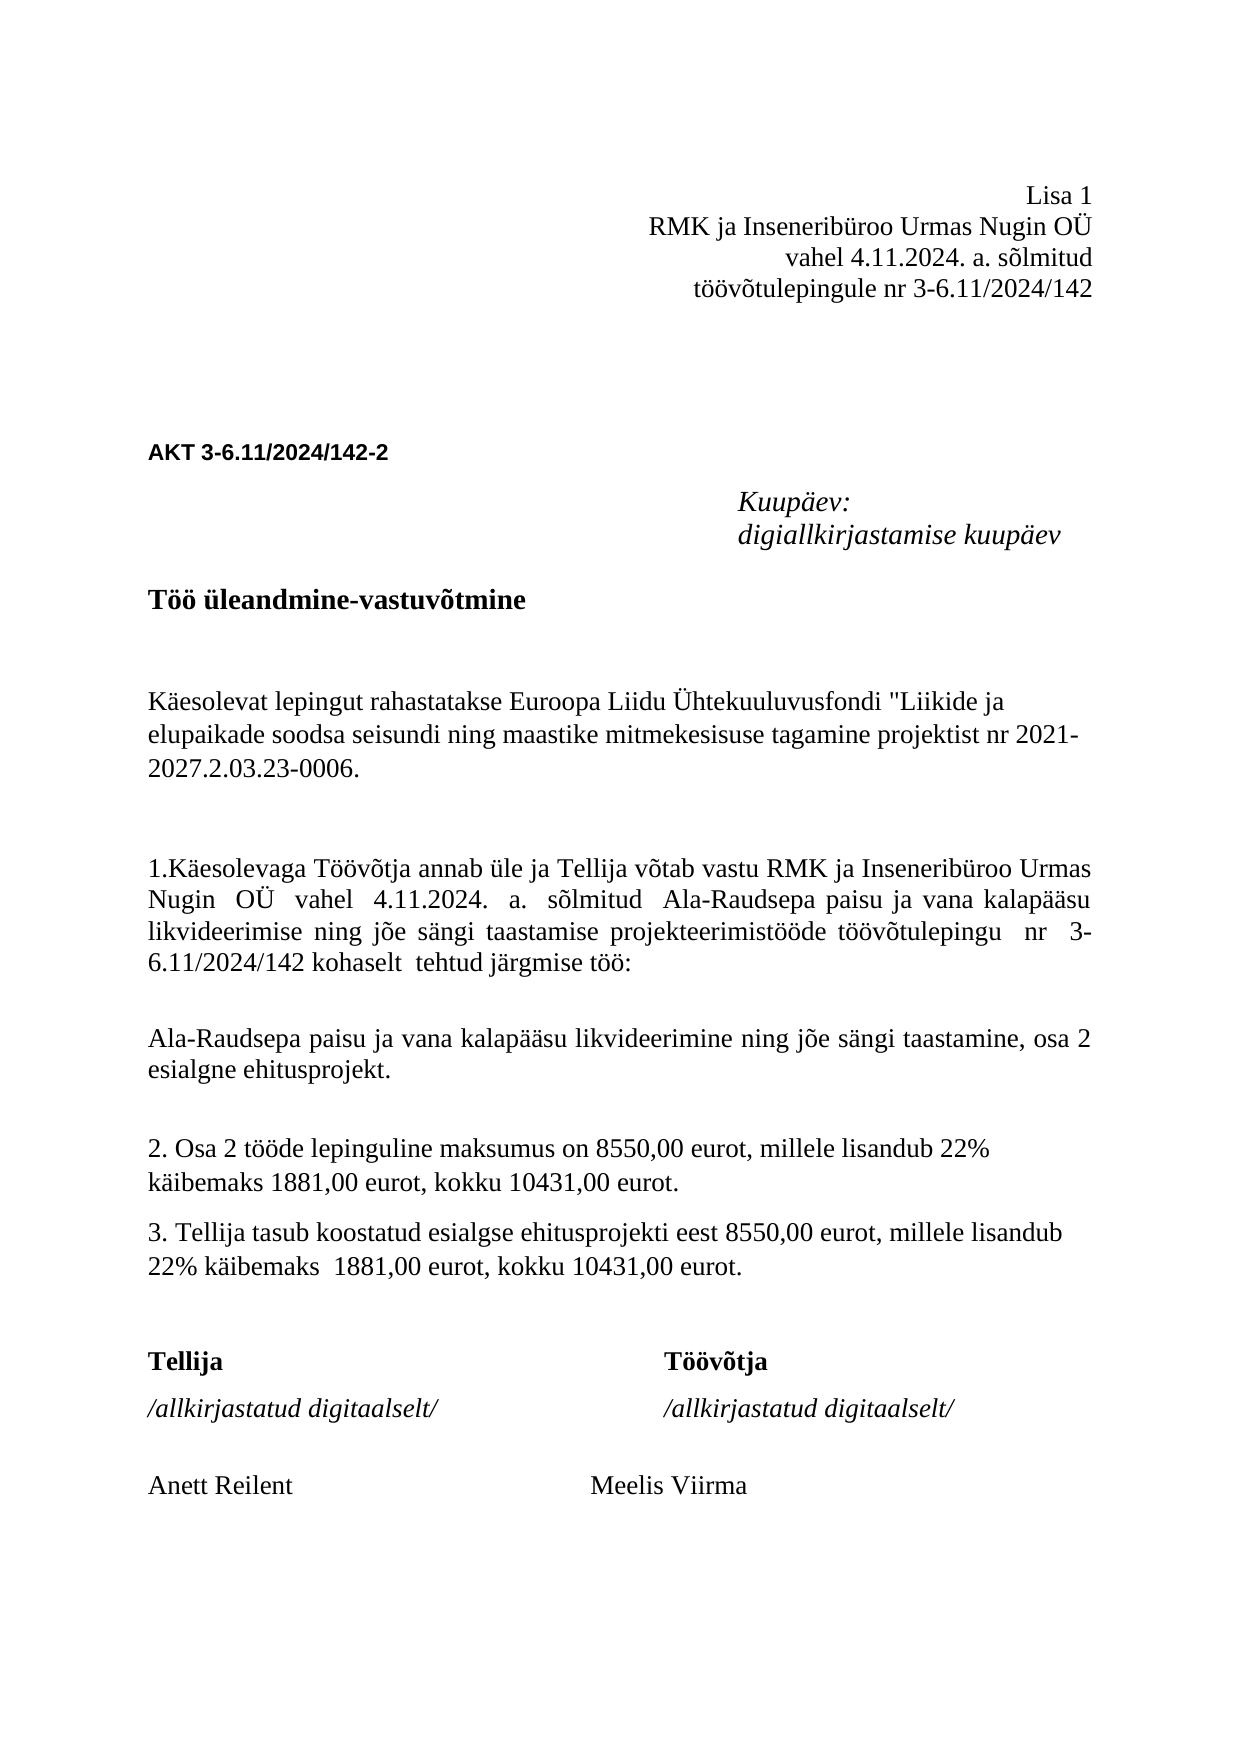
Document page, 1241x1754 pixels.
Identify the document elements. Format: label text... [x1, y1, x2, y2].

text Tellija Töövõtja [148, 1345, 1093, 1376]
text /allkirjastatud digitaalselt/ /allkirjastatud digitaalselt/ [148, 1393, 1093, 1424]
text vahel 4.11.2024. a. sõlmitud [148, 241, 1093, 272]
text Käesolevat lepingut rahastatakse Euroopa Liidu Ühtekuuluvusfondi "Liikide ja elupaikade soodsa seisundi ning maastike mitmekesisuse tagamine projektist nr 2021-2027.2.03.23-0006. [148, 685, 1093, 783]
text Ala-Raudsepa paisu ja vana kalapääsu likvideerimine ning jõe sängi taastamine, osa 2 esialgne ehitusprojekt. [148, 1022, 1093, 1085]
text Lisa 1 [148, 179, 1093, 210]
text 2. Osa 2 tööde lepinguline maksumus on 8550,00 eurot, millele lisandub 22% käibemaks 1881,00 eurot, kokku 10431,00 eurot. [148, 1133, 1093, 1197]
text 3. Tellija tasub koostatud esialgse ehitusprojekti eest 8550,00 eurot, millele lisandub 22% käibemaks 1881,00 eurot, kokku 10431,00 eurot. [148, 1216, 1093, 1281]
text Kuupäev: [148, 484, 1093, 517]
text Anett Reilent Meelis Viirma [148, 1469, 1093, 1500]
text Töö üleandmine-vastuvõtmine [148, 582, 1093, 616]
text 1.Käesolevaga Töövõtja annab üle ja Tellija võtab vastu RMK ja Inseneribüroo Urmas Nugin OÜ vahel 4.11.2024. a. sõlmitud Ala-Raudsepa paisu ja vana kalapääsu likvideerimise ning jõe sängi taastamise projekteerimistööde töövõtulepingu nr 3-6.11/2024/142 kohaselt tehtud järgmise töö: [148, 852, 1093, 977]
text RMK ja Inseneribüroo Urmas Nugin OÜ [148, 210, 1093, 241]
text digiallkirjastamise kuupäev [664, 517, 1093, 582]
text AKT 3-6.11/2024/142-2 [148, 439, 1093, 465]
text töövõtulepingule nr 3-6.11/2024/142 [148, 272, 1093, 303]
